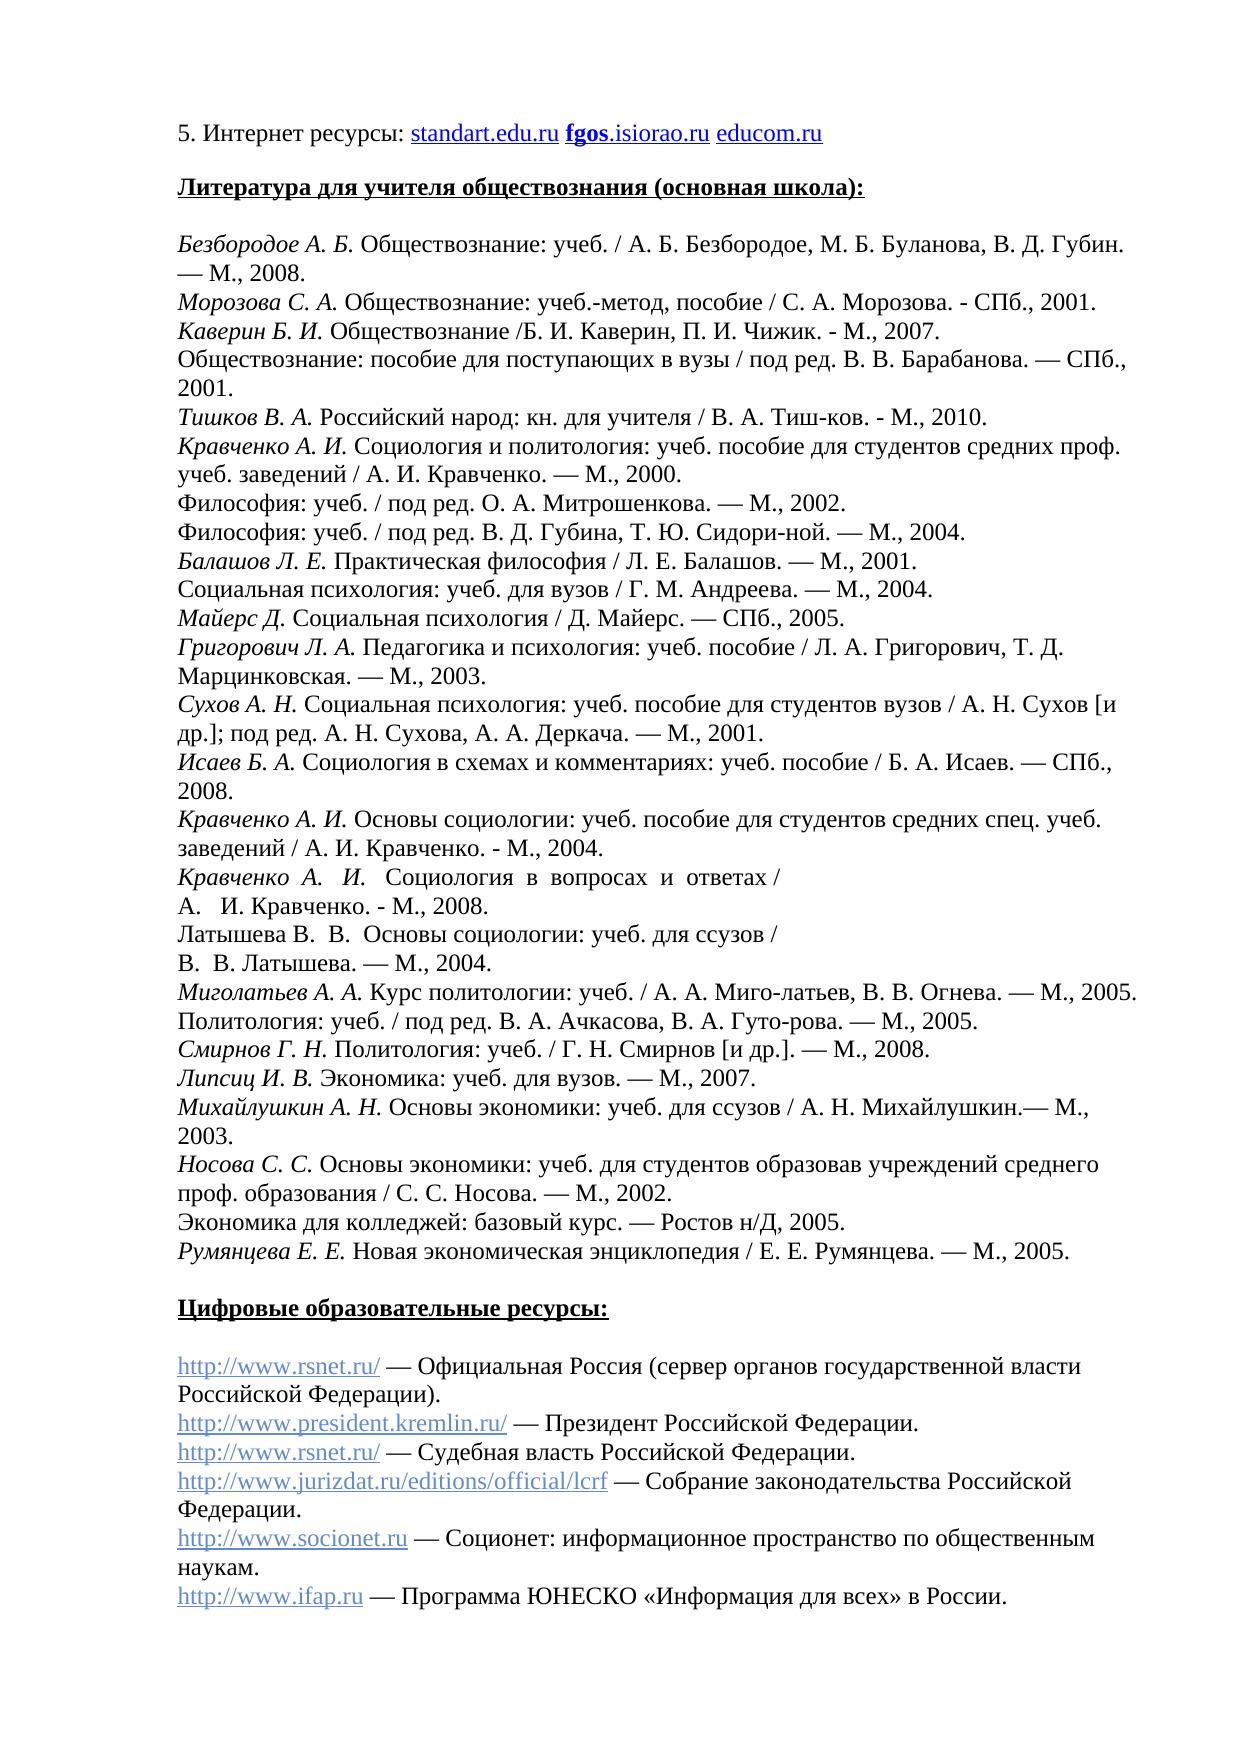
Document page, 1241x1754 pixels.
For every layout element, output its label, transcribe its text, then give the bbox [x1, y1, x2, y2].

text Кравченко А. И. Социология и политология: учеб. пособие для студентов средних проф. учеб. заведений / А. И. Кравченко. — М., 2000. [177, 431, 1152, 488]
text Социальная психология: учеб. для вузов / Г. М. Андреева. — М., 2004. [177, 574, 1152, 603]
text Морозова С. А. Обществознание: учеб.-метод, пособие / С. А. Морозова. - СПб., 2001. [177, 287, 1152, 316]
text Румянцева Е. Е. Новая экономическая энциклопедия / Е. Е. Румянцева. — М., 2005. [177, 1236, 1152, 1264]
text Балашов Л. Е. Практическая философия / Л. Е. Балашов. — М., 2001. [177, 546, 1152, 574]
text Сухов А. Н. Социальная психология: учеб. пособие для студентов вузов / А. Н. Сухов [и др.]; под ред. А. Н. Сухова, А. А. Деркача. — М., 2001. [177, 689, 1152, 747]
text http://www.rsnet.ru/ — Судебная власть Российской Федерации. [177, 1437, 1152, 1466]
text Миголатьев А. А. Курс политологии: учеб. / А. А. Миго-латьев, В. В. Огнева. — М., 2005. [177, 977, 1152, 1006]
text Григорович Л. А. Педагогика и психология: учеб. пособие / Л. А. Григорович, Т. Д. Марцинковская. — М., 2003. [177, 632, 1152, 689]
text Философия: учеб. / под ред. В. Д. Губина, Т. Ю. Сидори-ной. — М., 2004. [177, 517, 1152, 546]
text Михайлушкин А. Н. Основы экономики: учеб. для ссузов / А. Н. Михайлушкин.— М., 2003. [177, 1092, 1152, 1149]
text Обществознание: пособие для поступающих в вузы / под ред. В. В. Барабанова. — СПб., 2001. [177, 344, 1152, 402]
text http://www.ifap.ru — Программа ЮНЕСКО «Информация для всех» в России. [177, 1581, 1152, 1609]
text Безбородое А. Б. Обществознание: учеб. / А. Б. Безбородое, М. Б. Буланова, В. Д. Губин. — М., 2008. [177, 229, 1152, 287]
text A. И. Кравченко. - М., 2008. [177, 891, 1152, 919]
text Смирнов Г. Н. Политология: учеб. / Г. Н. Смирнов [и др.]. — М., 2008. [177, 1034, 1152, 1063]
text Кравченко А. И. Социология в вопросах и ответах / [177, 862, 1152, 891]
text Экономика для колледжей: базовый курс. — Ростов н/Д, 2005. [177, 1207, 1152, 1236]
text Цифровые образовательные ресурсы: [177, 1293, 1152, 1322]
text 5. Интернет ресурсы: standart.edu.ru fgos.isiorao.ru educom.ru [177, 118, 1152, 147]
text Политология: учеб. / под ред. В. А. Ачкасова, В. А. Гуто-рова. — М., 2005. [177, 1006, 1152, 1034]
text http://www.rsnet.ru/ — Официальная Россия (сервер органов государственной власти Российской Федерации). [177, 1351, 1152, 1408]
text http://www.socionet.ru — Соционет: информационное пространство по общественным наукам. [177, 1523, 1152, 1581]
text Латышева В. В. Основы социологии: учеб. для ссузов / [177, 919, 1152, 948]
text http://www.president.kremlin.ru/ — Президент Российской Федерации. [177, 1408, 1152, 1437]
text Липсиц И. В. Экономика: учеб. для вузов. — М., 2007. [177, 1063, 1152, 1092]
text http://www.jurizdat.ru/editions/official/lcrf — Собрание законодательства Российской Федерации. [177, 1466, 1152, 1523]
text Каверин Б. И. Обществознание /Б. И. Каверин, П. И. Чижик. - М., 2007. [177, 316, 1152, 344]
text Философия: учеб. / под ред. О. А. Митрошенкова. — М., 2002. [177, 488, 1152, 517]
text B. В. Латышева. — М., 2004. [177, 948, 1152, 977]
text Литература для учителя обществознания (основная школа): [177, 172, 1152, 201]
text Кравченко А. И. Основы социологии: учеб. пособие для студентов средних спец. учеб. заведений / А. И. Кравченко. - М., 2004. [177, 804, 1152, 862]
text Тишков В. А. Российский народ: кн. для учителя / В. А. Тиш-ков. - М., 2010. [177, 402, 1152, 431]
text Носова С. С. Основы экономики: учеб. для студентов образовав учреждений среднего проф. образования / С. С. Носова. — М., 2002. [177, 1149, 1152, 1207]
text Исаев Б. А. Социология в схемах и комментариях: учеб. пособие / Б. А. Исаев. — СПб., 2008. [177, 747, 1152, 804]
text Майерс Д. Социальная психология / Д. Майерс. — СПб., 2005. [177, 603, 1152, 632]
